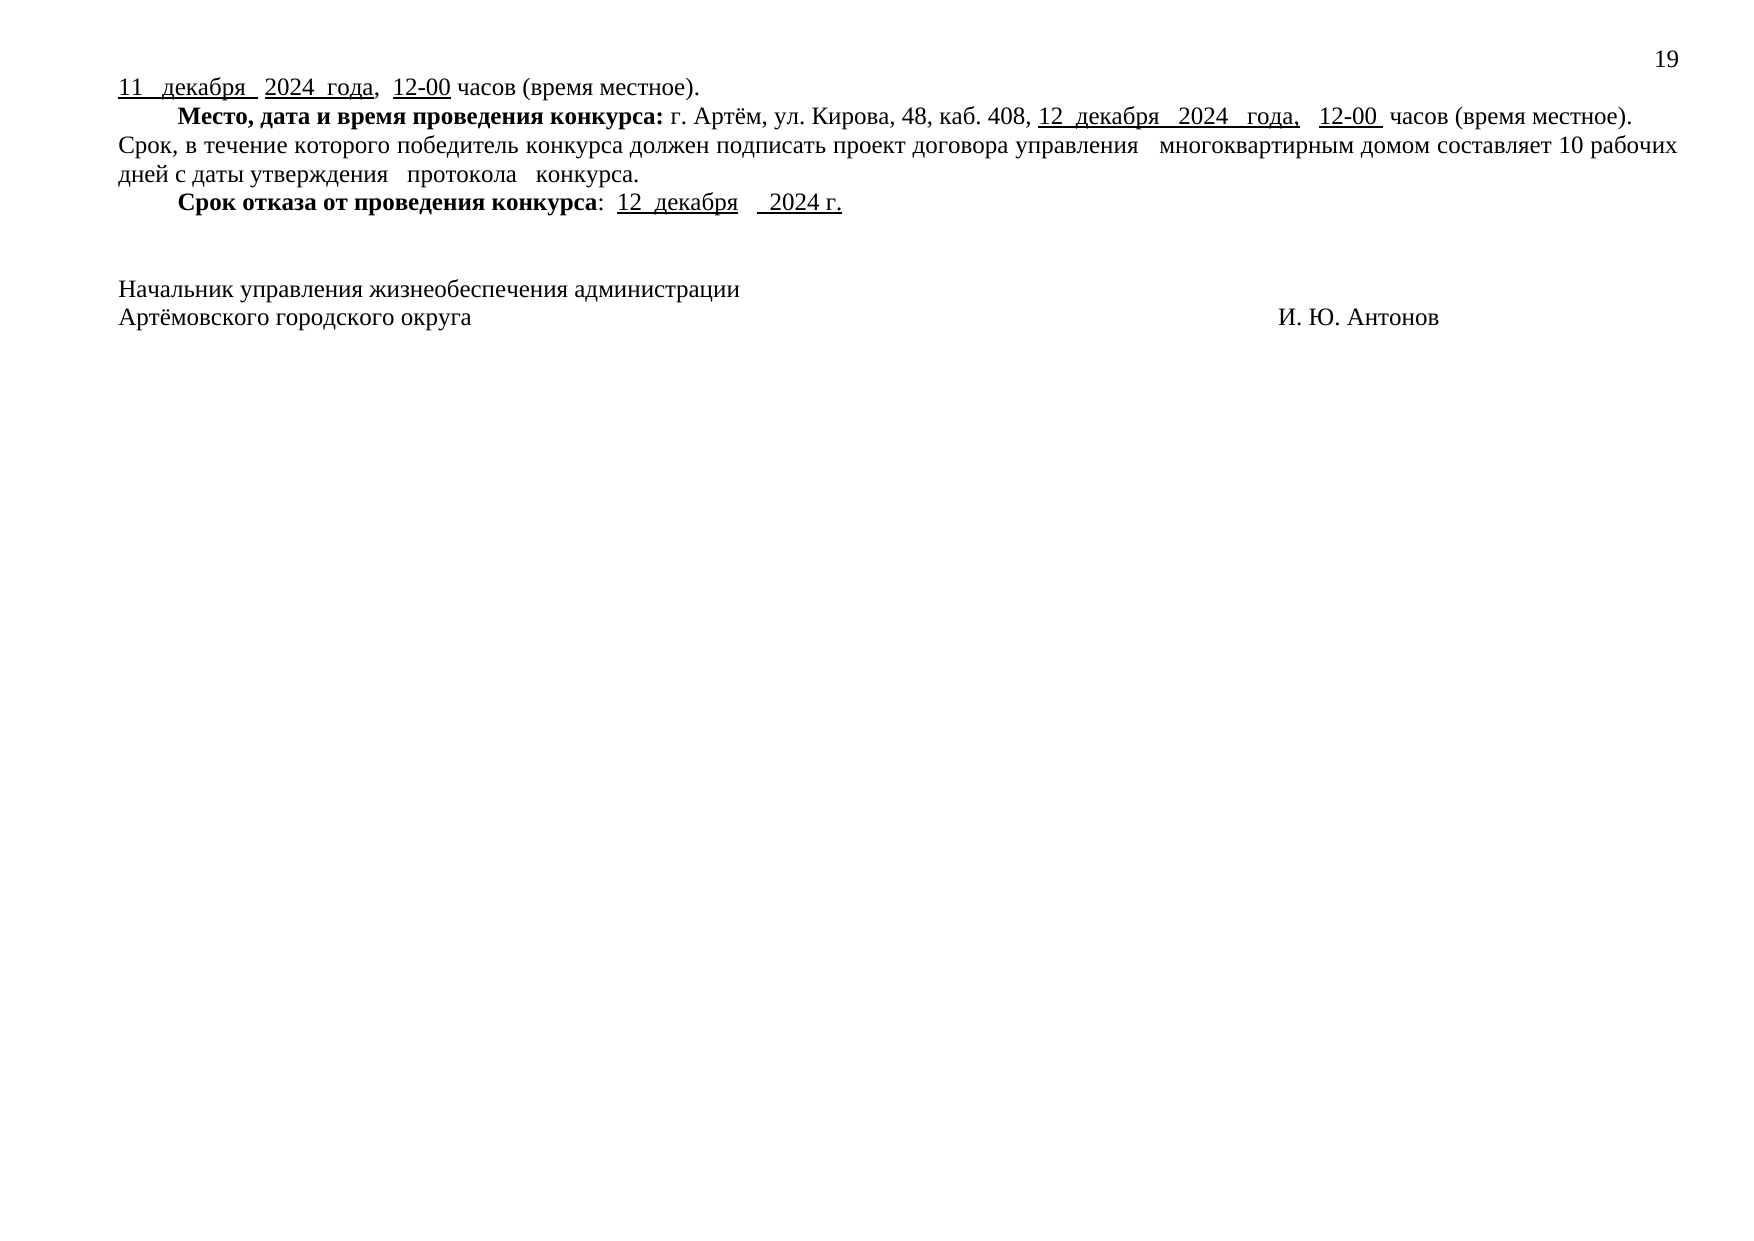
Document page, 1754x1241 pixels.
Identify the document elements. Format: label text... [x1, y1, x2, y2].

text 11 декабря 2024 года, 12-00 часов (время местное). [118, 72, 1679, 101]
text Срок, в течение которого победитель конкурса должен подписать проект договора управления многоквартирным домом составляет 10 рабочих дней с даты утверждения протокола конкурса. [118, 130, 1679, 187]
text Начальник управления жизнеобеспечения администрации [118, 274, 1679, 302]
text Артёмовского городского округа И. Ю. Антонов [118, 302, 1679, 331]
text Срок отказа от проведения конкурса: 12 декабря 2024 г. [118, 187, 1679, 216]
text Место, дата и время проведения конкурса: г. Артём, ул. Кирова, 48, каб. 408, 12 декабря 2024 года, 12-00 часов (время местное). [118, 101, 1679, 130]
